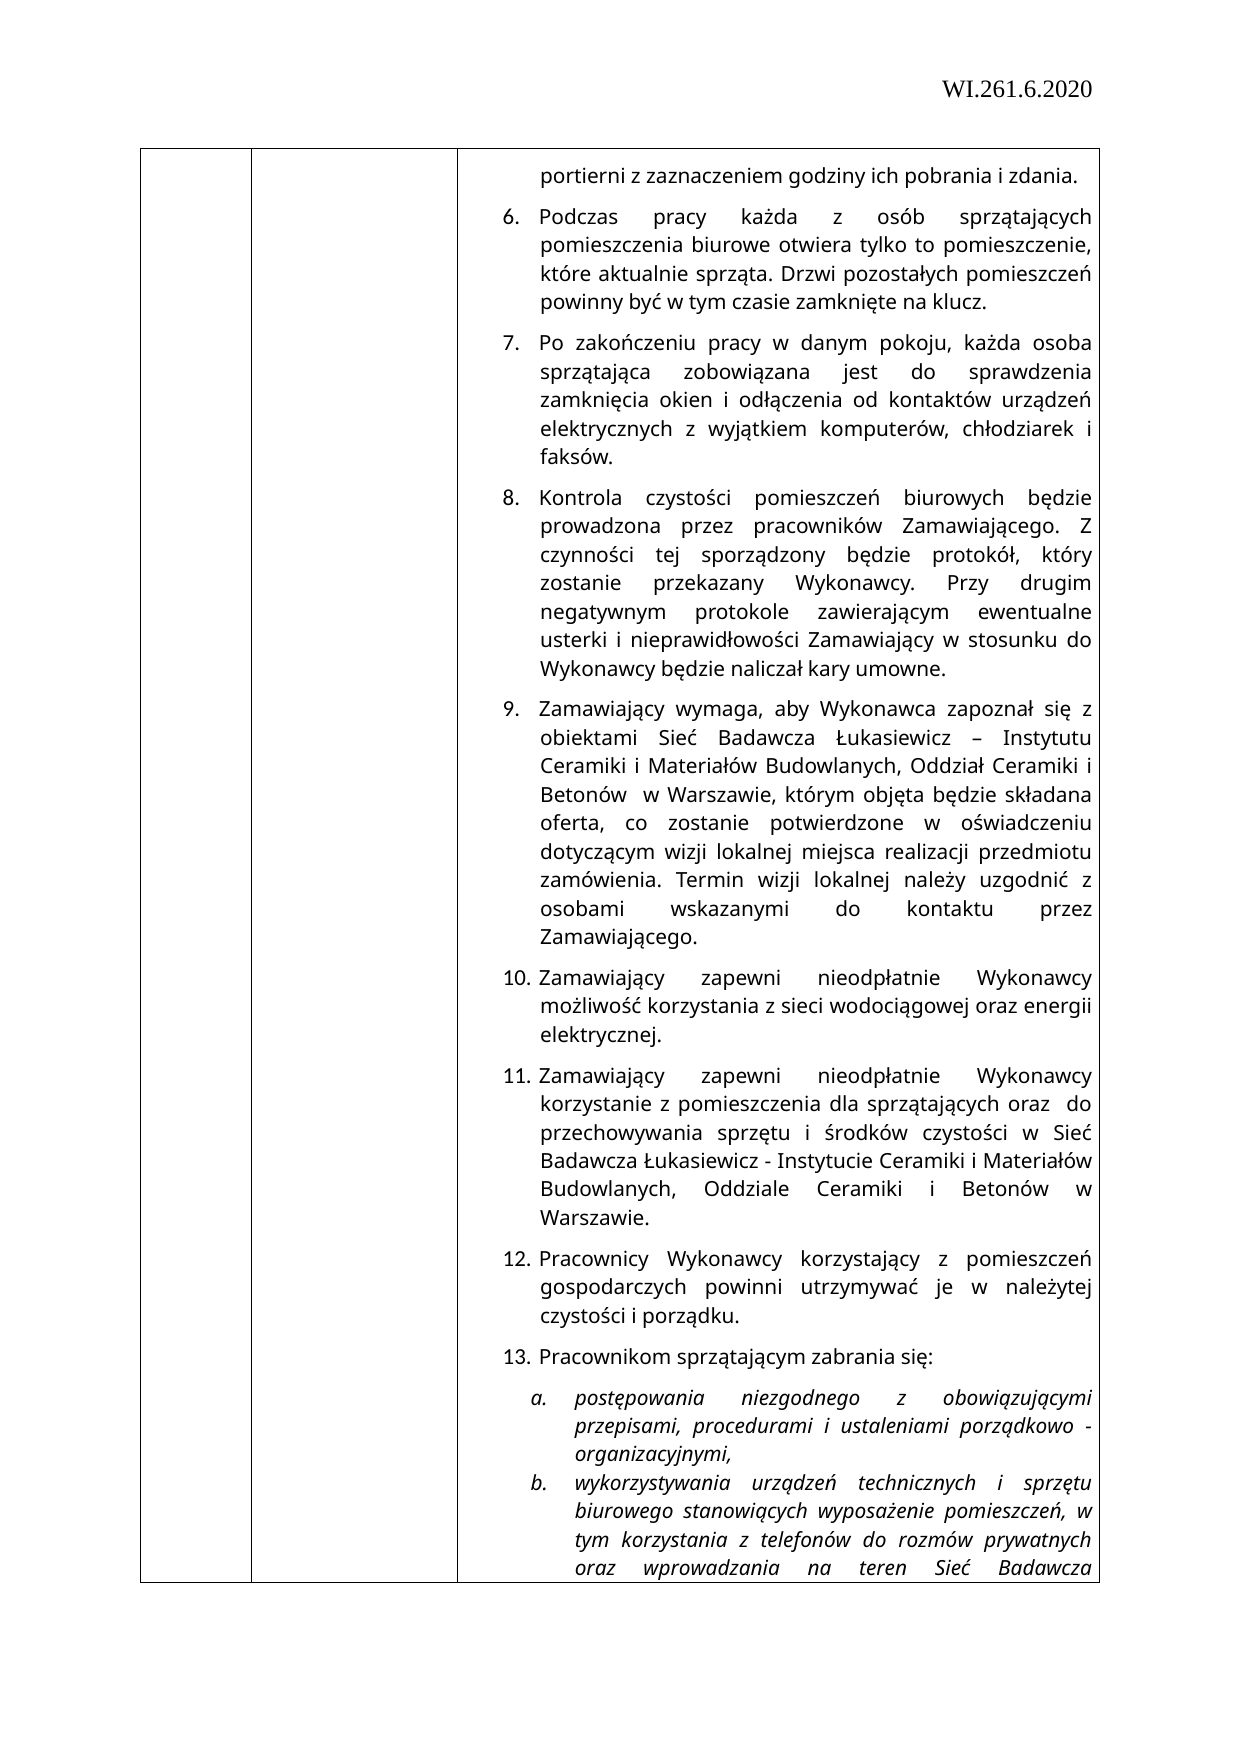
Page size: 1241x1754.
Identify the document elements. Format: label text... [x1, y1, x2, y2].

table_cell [252, 149, 457, 1582]
table_cell 1 [141, 149, 251, 1582]
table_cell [458, 149, 1099, 1582]
